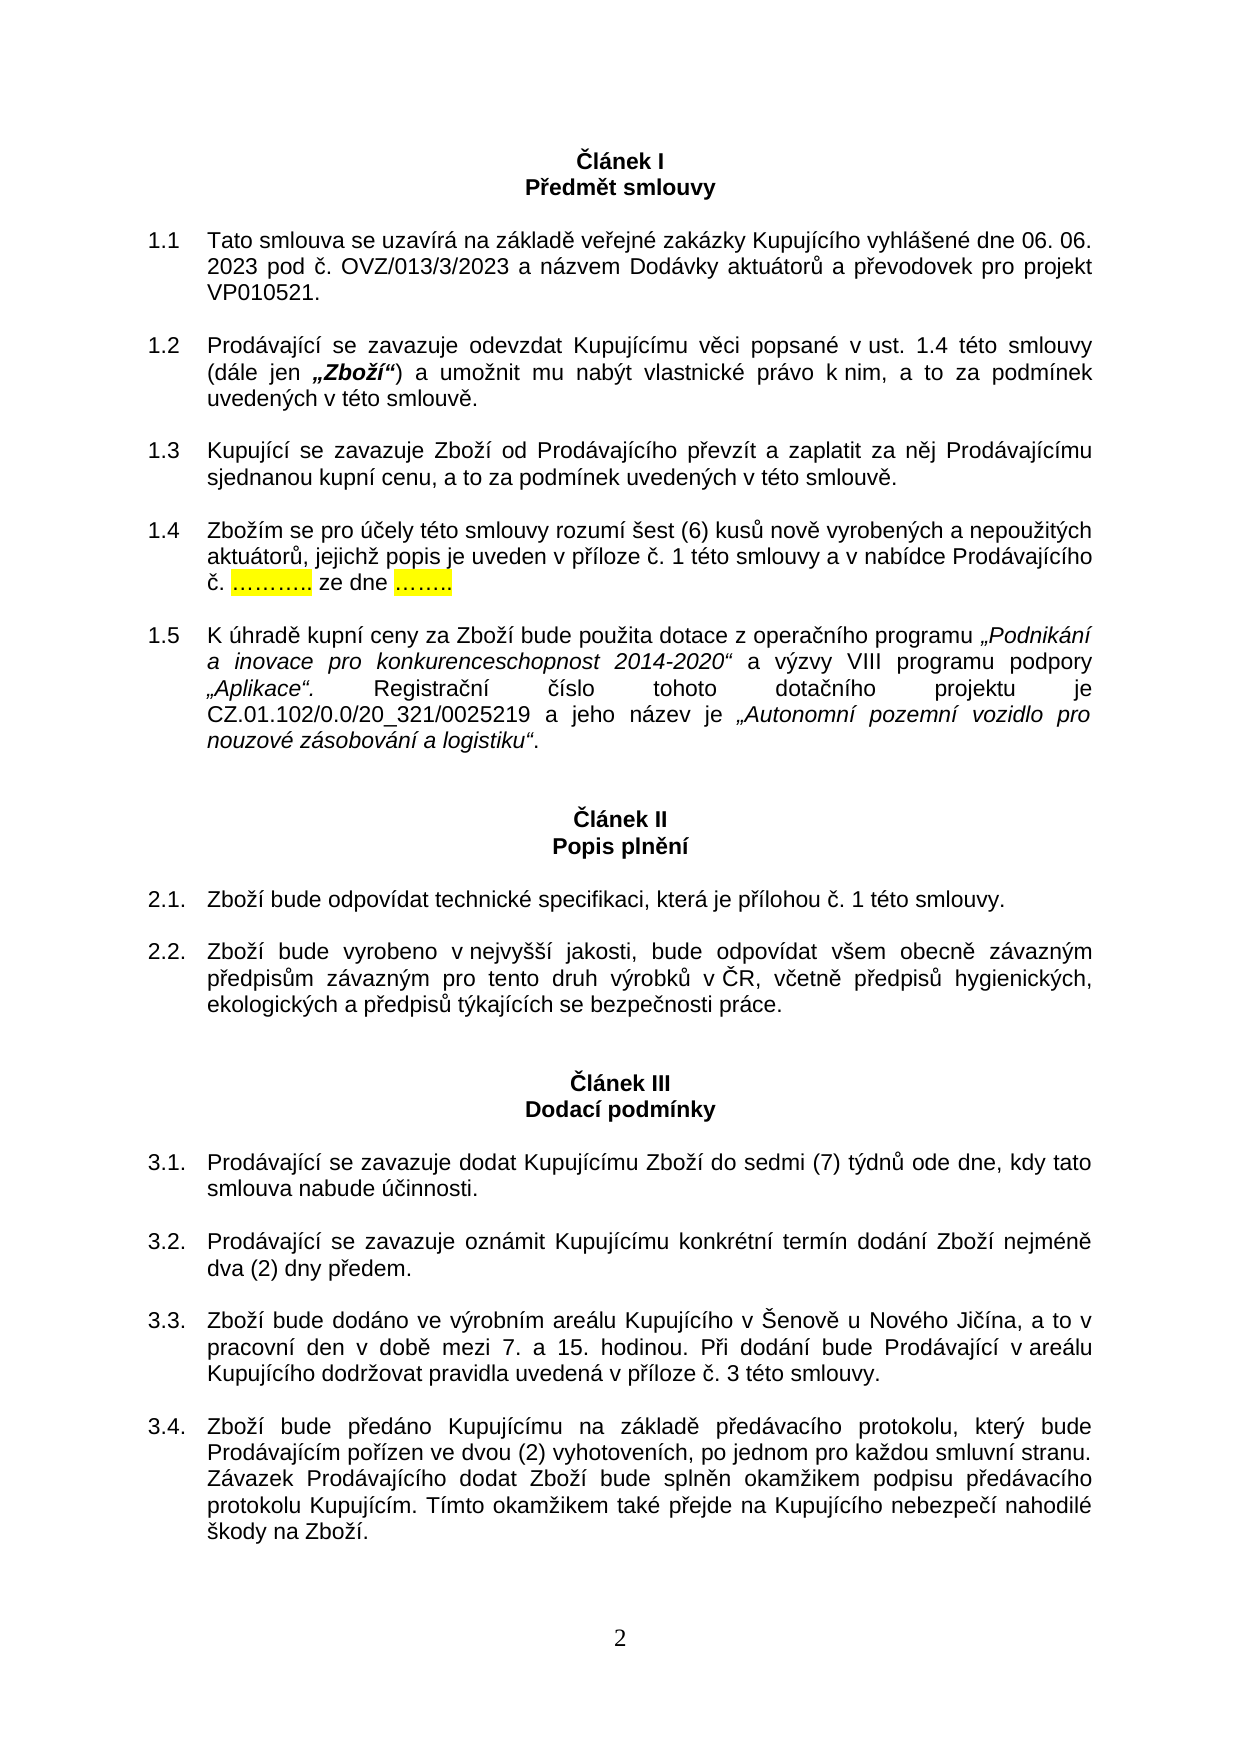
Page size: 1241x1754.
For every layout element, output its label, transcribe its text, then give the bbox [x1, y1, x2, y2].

list Kupující se zavazuje Zboží od Prodávajícího převzít a zaplatit za něj Prodávajícímu sjednanou kupní cenu, a to za podmínek uvedených v této smlouvě. [148, 437, 1093, 490]
text Článek III [148, 1070, 1093, 1096]
list Prodávající se zavazuje oznámit Kupujícímu konkrétní termín dodání Zboží nejméně dva (2) dny předem. [148, 1228, 1093, 1281]
list Prodávající se zavazuje dodat Kupujícímu Zboží do sedmi (7) týdnů ode dne, kdy tato smlouva nabude účinnosti. [148, 1149, 1093, 1202]
list Prodávající se zavazuje odevzdat Kupujícímu věci popsané v ust. 1.4 této smlouvy (dále jen „Zboží“) a umožnit mu nabýt vlastnické právo k nim, a to za podmínek uvedených v této smlouvě. [148, 332, 1093, 411]
text Článek I [148, 148, 1093, 174]
text Článek II [148, 806, 1093, 833]
list Zboží bude předáno Kupujícímu na základě předávacího protokolu, který bude Prodávajícím pořízen ve dvou (2) vyhotoveních, po jednom pro každou smluvní stranu. Závazek Prodávajícího dodat Zboží bude splněn okamžikem podpisu předávacího protokolu Kupujícím. Tímto okamžikem také přejde na Kupujícího nebezpečí nahodilé škody na Zboží. [148, 1413, 1093, 1544]
list Zboží bude vyrobeno v nejvyšší jakosti, bude odpovídat všem obecně závazným předpisům závazným pro tento druh výrobků v ČR, včetně předpisů hygienických, ekologických a předpisů týkajících se bezpečnosti práce. [148, 938, 1093, 1017]
list K úhradě kupní ceny za Zboží bude použita dotace z operačního programu „Podnikání a inovace pro konkurenceschopnost 2014-2020“ a výzvy VIII programu podpory „Aplikace“. Registrační číslo tohoto dotačního projektu je CZ.01.102/0.0/20_321/0025219 a jeho název je „Autonomní pozemní vozidlo pro nouzové zásobování a logistiku“. [148, 622, 1093, 754]
list Zboží bude dodáno ve výrobním areálu Kupujícího v Šenově u Nového Jičína, a to v pracovní den v době mezi 7. a 15. hodinou. Při dodání bude Prodávající v areálu Kupujícího dodržovat pravidla uvedená v příloze č. 3 této smlouvy. [148, 1307, 1093, 1386]
list Zboží bude odpovídat technické specifikaci, která je přílohou č. 1 této smlouvy. [148, 886, 1093, 912]
text Dodací podmínky [148, 1096, 1093, 1123]
list Tato smlouva se uzavírá na základě veřejné zakázky Kupujícího vyhlášené dne 06. 06. 2023 pod č. OVZ/013/3/2023 a názvem Dodávky aktuátorů a převodovek pro projekt VP010521. [148, 227, 1093, 306]
text Předmět smlouvy [148, 174, 1093, 200]
list Zbožím se pro účely této smlouvy rozumí šest (6) kusů nově vyrobených a nepoužitých aktuátorů, jejichž popis je uveden v příloze č. 1 této smlouvy a v nabídce Prodávajícího č. ……….. ze dne …….. [148, 517, 1093, 596]
text Popis plnění [148, 833, 1093, 859]
